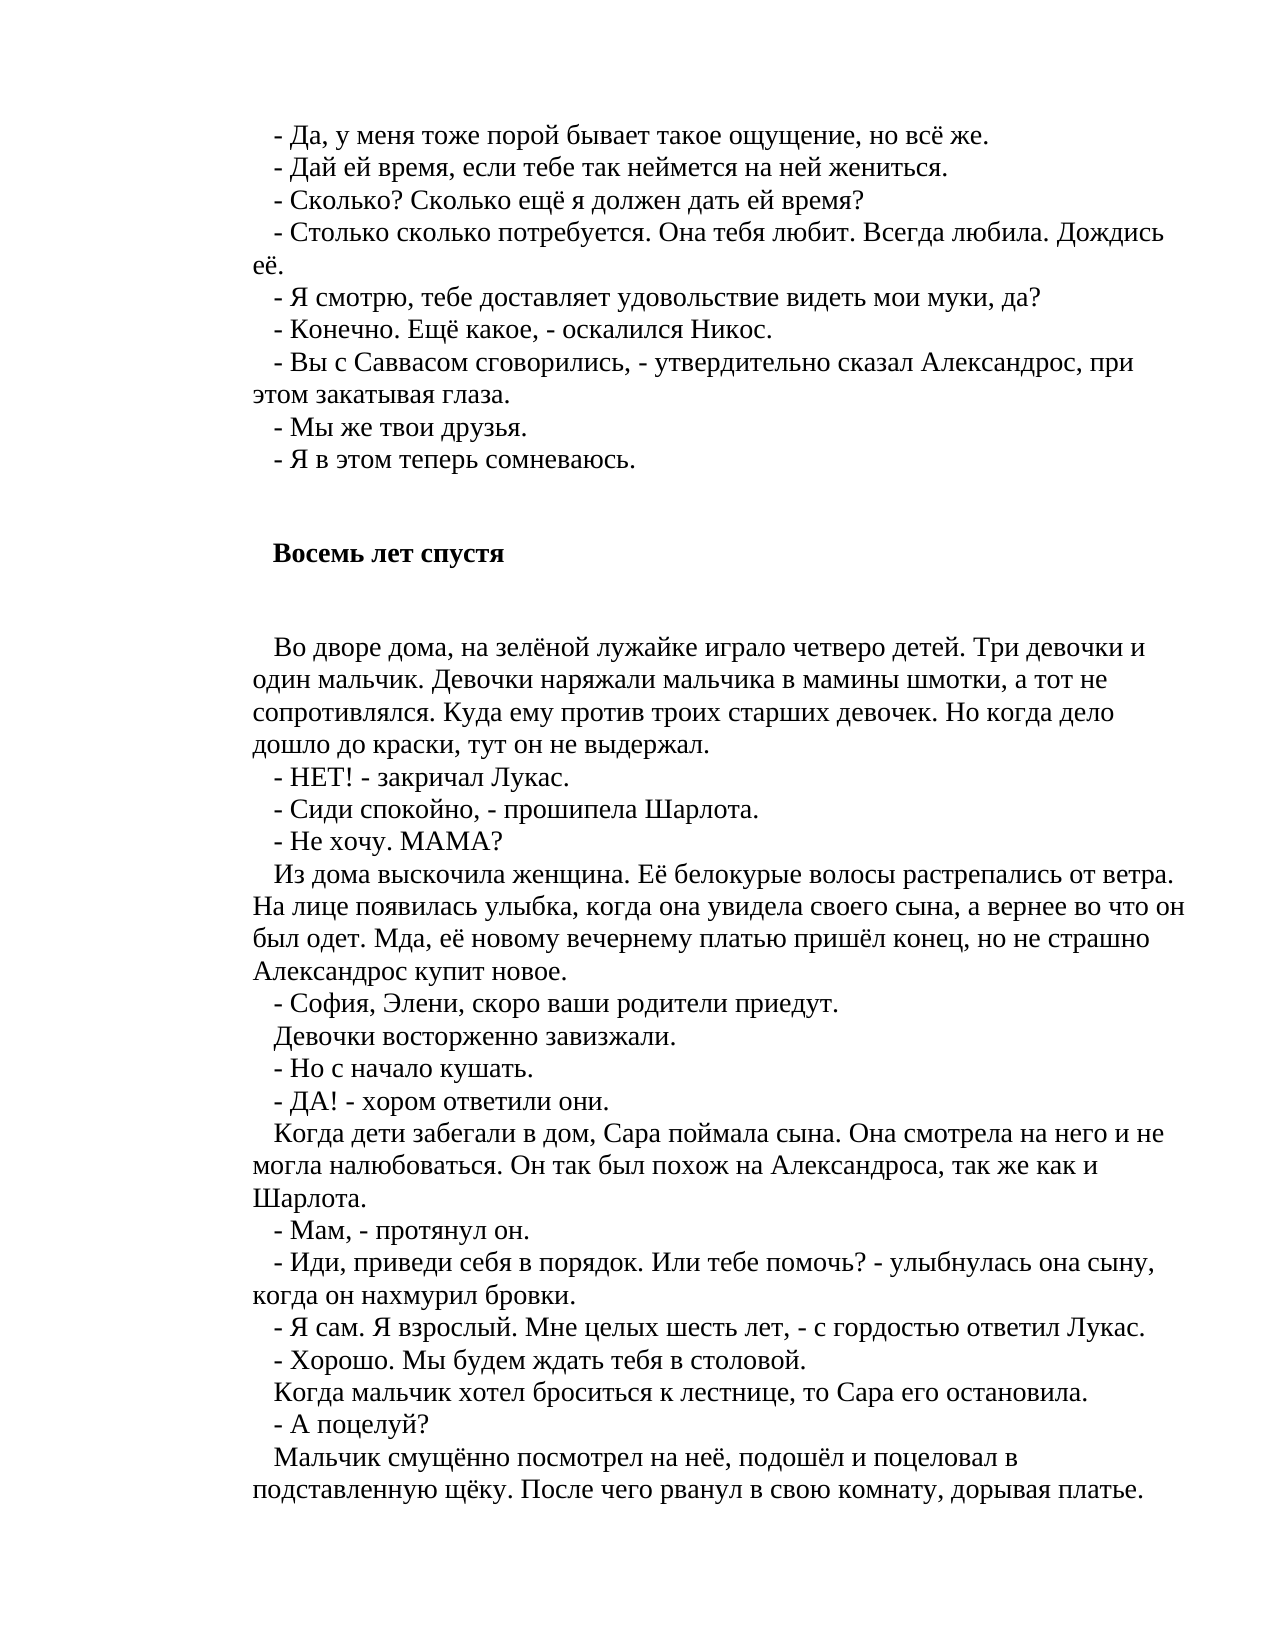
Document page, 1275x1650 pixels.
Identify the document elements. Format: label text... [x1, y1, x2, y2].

text - Столько сколько потребуется. Она тебя любит. Всегда любила. Дождись её. [252, 215, 1186, 280]
text - Сиди спокойно, - прошипела Шарлота. [252, 792, 1186, 824]
text Из дома выскочила женщина. Её белокурые волосы растрепались от ветра. На лице появилась улыбка, когда она увидела своего сына, а вернее во что он был одет. Мда, её новому вечернему платью пришёл конец, но не страшно Александрос купит новое. [252, 857, 1186, 986]
text Девочки восторженно завизжали. [252, 1019, 1186, 1051]
text - Мам, - протянул он. [252, 1213, 1186, 1246]
text - Я в этом теперь сомневаюсь. [252, 442, 1186, 474]
text - А поцелуй? [252, 1407, 1186, 1440]
text - Мы же твои друзья. [252, 410, 1186, 442]
text Когда дети забегали в дом, Сара поймала сына. Она смотрела на него и не могла налюбоваться. Он так был похож на Александроса, так же как и Шарлота. [252, 1116, 1186, 1213]
text - Но с начало кушать. [252, 1051, 1186, 1083]
text Мальчик смущённо посмотрел на неё, подошёл и поцеловал в подставленную щёку. После чего рванул в свою комнату, дорывая платье. [252, 1440, 1186, 1505]
subtitle Восемь лет спустя [177, 536, 1186, 568]
text - Сколько? Сколько ещё я должен дать ей время? [252, 183, 1186, 215]
text - Конечно. Ещё какое, - оскалился Никос. [252, 312, 1186, 345]
text - София, Элени, скоро ваши родители приедут. [252, 986, 1186, 1019]
text - Не хочу. МАМА? [252, 824, 1186, 857]
text - Вы с Саввасом сговорились, - утвердительно сказал Александрос, при этом закатывая глаза. [252, 345, 1186, 410]
text Когда мальчик хотел броситься к лестнице, то Сара его остановила. [252, 1375, 1186, 1407]
text - Я сам. Я взрослый. Мне целых шесть лет, - с гордостью ответил Лукас. [252, 1310, 1186, 1343]
text - Иди, приведи себя в порядок. Или тебе помочь? - улыбнулась она сыну, когда он нахмурил бровки. [252, 1246, 1186, 1310]
text - Хорошо. Мы будем ждать тебя в столовой. [252, 1343, 1186, 1375]
text - Я смотрю, тебе доставляет удовольствие видеть мои муки, да? [252, 280, 1186, 312]
text - Дай ей время, если тебе так неймется на ней жениться. [252, 151, 1186, 183]
text - ДА! - хором ответили они. [252, 1083, 1186, 1116]
text - НЕТ! - закричал Лукас. [252, 759, 1186, 792]
text - Да, у меня тоже порой бывает такое ощущение, но всё же. [252, 118, 1186, 151]
text Во дворе дома, на зелёной лужайке играло четверо детей. Три девочки и один мальчик. Девочки наряжали мальчика в мамины шмотки, а тот не сопротивлялся. Куда ему против троих старших девочек. Но когда дело дошло до краски, тут он не выдержал. [252, 630, 1186, 759]
